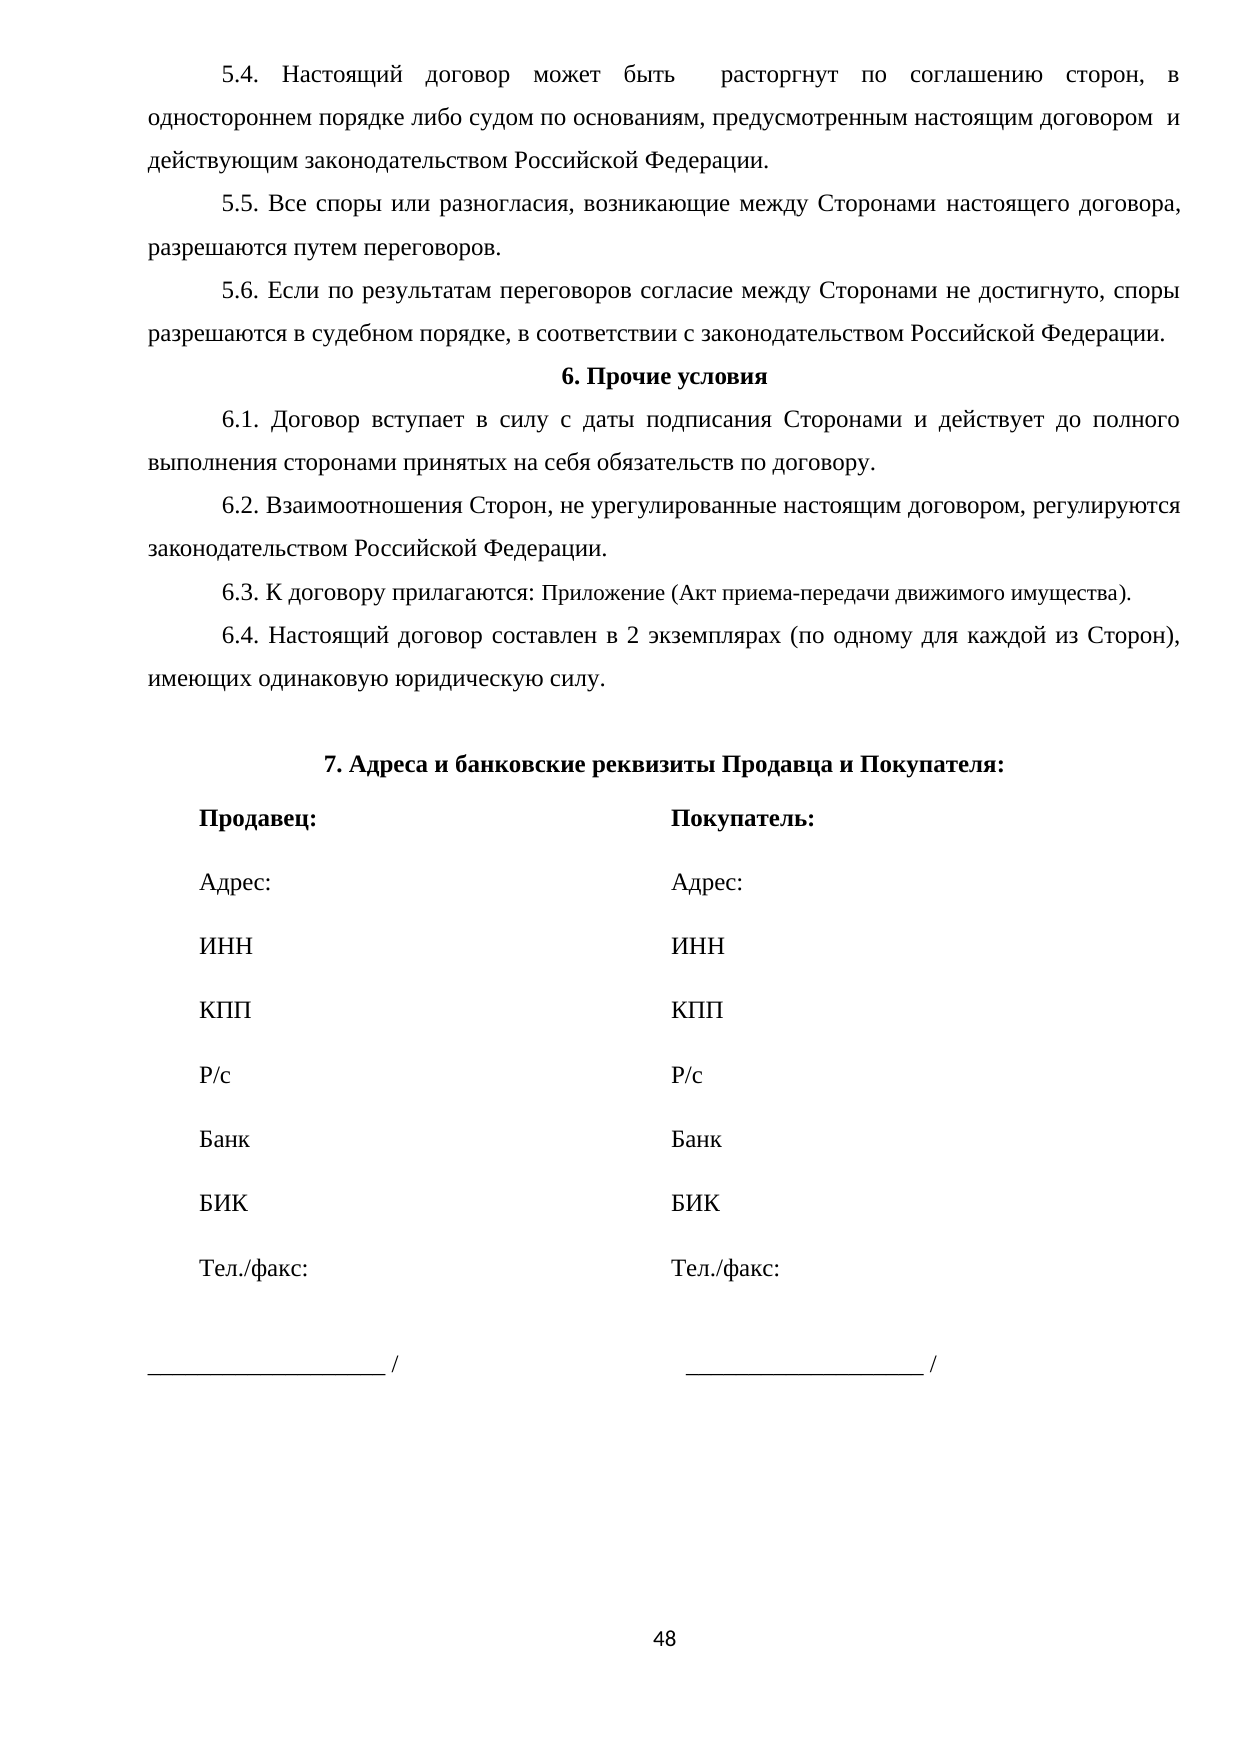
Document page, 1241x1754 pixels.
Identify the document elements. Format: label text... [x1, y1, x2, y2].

text 6.1. Договор вступает в силу с даты подписания Сторонами и действует до полного выполнения сторонами принятых на себя обязательств по договору. [148, 404, 1181, 476]
table_cell Банк [664, 1114, 1136, 1178]
text 6. Прочие условия [148, 361, 1181, 390]
text 7. Адреса и банковские реквизиты Продавца и Покупателя: [148, 749, 1181, 778]
table_cell Р/с [193, 1049, 664, 1113]
table_cell Тел./факс: [193, 1242, 664, 1306]
table_cell КПП [193, 985, 664, 1049]
table_cell Р/с [664, 1049, 1136, 1113]
table_cell Тел./факс: [664, 1242, 1136, 1306]
table_header Покупатель: [664, 792, 1136, 856]
text 5.4. Настоящий договор может быть расторгнут по соглашению сторон, в одностороннем порядке либо судом по основаниям, предусмотренным настоящим договором и действующим законодательством Российской Федерации. [148, 59, 1181, 174]
text ___________________ / ___________________ / [148, 1349, 1181, 1378]
text 6.2. Взаимоотношения Сторон, не урегулированные настоящим договором, регулируются законодательством Российской Федерации. [148, 490, 1181, 562]
text 6.4. Настоящий договор составлен в 2 экземплярах (по одному для каждой из Сторон), имеющих одинаковую юридическую силу. [148, 620, 1181, 692]
text 5.6. Если по результатам переговоров согласие между Сторонами не достигнуто, споры разрешаются в судебном порядке, в соответствии с законодательством Российской Федерации. [148, 275, 1181, 347]
table_cell ИНН [193, 921, 664, 985]
table_cell ИНН [664, 921, 1136, 985]
table_cell Банк [193, 1114, 664, 1178]
table_cell Адрес: [193, 856, 664, 921]
table_cell Адрес: [664, 856, 1136, 921]
table_header Продавец: [193, 792, 664, 856]
text 6.3. К договору прилагаются: Приложение (Акт приема-передачи движимого имущества). [148, 577, 1181, 605]
table_cell БИК [193, 1178, 664, 1242]
text 5.5. Все споры или разногласия, возникающие между Сторонами настоящего договора, разрешаются путем переговоров. [148, 188, 1181, 260]
table_cell КПП [664, 985, 1136, 1049]
table_cell БИК [664, 1178, 1136, 1242]
